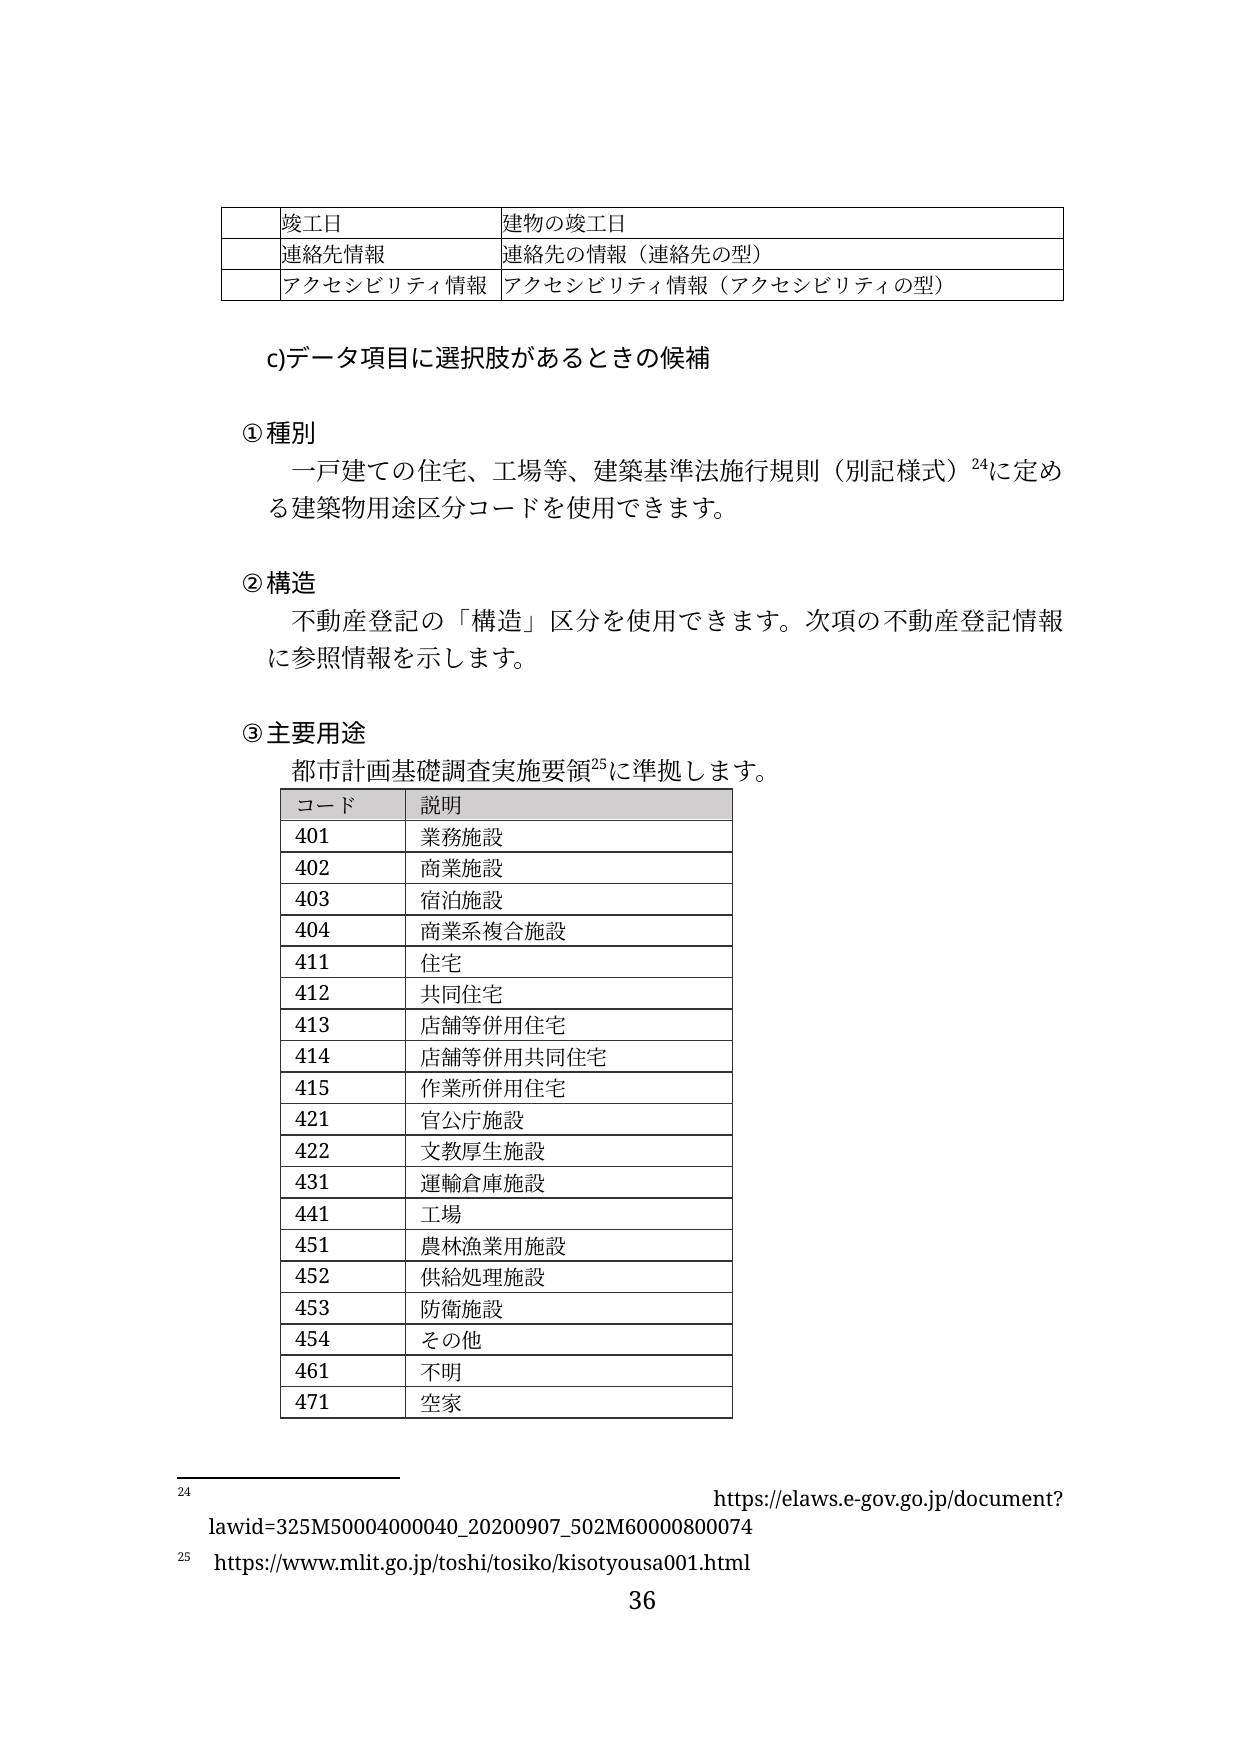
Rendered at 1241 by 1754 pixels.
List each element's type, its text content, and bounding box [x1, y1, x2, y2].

table_cell 供給処理施設 [406, 1262, 732, 1291]
table_cell 402 [281, 853, 405, 882]
table_cell 工場 [406, 1199, 732, 1228]
table_cell 421 [281, 1104, 405, 1134]
table_cell 住宅 [406, 947, 732, 977]
text 不動産登記の「構造」区分を使用できます。次項の不動産登記情報に参照情報を示します。 [266, 601, 1063, 676]
text 都市計画基礎調査実施要領に準拠します。 [266, 751, 1063, 788]
table_cell 不明 [406, 1356, 732, 1386]
table_cell 運輸倉庫施設 [406, 1167, 732, 1197]
table_cell 404 [281, 916, 405, 945]
table_cell 連絡先の情報（連絡先の型） [502, 239, 1063, 269]
table_cell アクセシビリティ情報 [281, 270, 501, 299]
table_cell [222, 208, 280, 238]
table_cell 官公庁施設 [406, 1104, 732, 1134]
table_cell 422 [281, 1136, 405, 1166]
table_cell 文教厚生施設 [406, 1136, 732, 1166]
table_cell 空家 [406, 1387, 732, 1417]
table_cell 建物の竣工日 [502, 208, 1063, 238]
table_cell 共同住宅 [406, 978, 732, 1008]
table_cell 453 [281, 1293, 405, 1323]
table_cell アクセシビリティ情報（アクセシビリティの型） [502, 270, 1063, 299]
table_header 説明 [406, 790, 732, 819]
table_cell 店舗等併用住宅 [406, 1010, 732, 1040]
table_cell 413 [281, 1010, 405, 1040]
table_cell その他 [406, 1325, 732, 1354]
table_cell 作業所併用住宅 [406, 1073, 732, 1103]
table_cell 宿泊施設 [406, 884, 732, 914]
table_cell 業務施設 [406, 821, 732, 851]
table_cell 403 [281, 884, 405, 914]
table_cell 431 [281, 1167, 405, 1197]
table_cell 451 [281, 1230, 405, 1260]
table_cell [222, 270, 280, 299]
table_cell 412 [281, 978, 405, 1008]
table_cell 農林漁業用施設 [406, 1230, 732, 1260]
table_cell 452 [281, 1262, 405, 1291]
table_cell 461 [281, 1356, 405, 1386]
table_cell 471 [281, 1387, 405, 1417]
table_cell 401 [281, 821, 405, 851]
subtitle 主要用途 [241, 713, 1063, 751]
subtitle データ項目に選択肢があるときの候補 [266, 338, 1063, 376]
table_cell 商業系複合施設 [406, 916, 732, 945]
table_cell 店舗等併用共同住宅 [406, 1041, 732, 1071]
table_cell 411 [281, 947, 405, 977]
table_header コード [281, 790, 405, 819]
table_cell 414 [281, 1041, 405, 1071]
subtitle 種別 [241, 413, 1063, 451]
table_cell 商業施設 [406, 853, 732, 882]
table_cell 454 [281, 1325, 405, 1354]
table_cell 防衛施設 [406, 1293, 732, 1323]
table_cell 441 [281, 1199, 405, 1228]
table_cell 415 [281, 1073, 405, 1103]
table_cell 連絡先情報 [281, 239, 501, 269]
table_cell 竣工日 [281, 208, 501, 238]
table_cell [222, 239, 280, 269]
text 一戸建ての住宅、工場等、建築基準法施行規則（別記様式）に定める建築物用途区分コードを使用できます。 [266, 451, 1063, 526]
subtitle 構造 [241, 563, 1063, 601]
